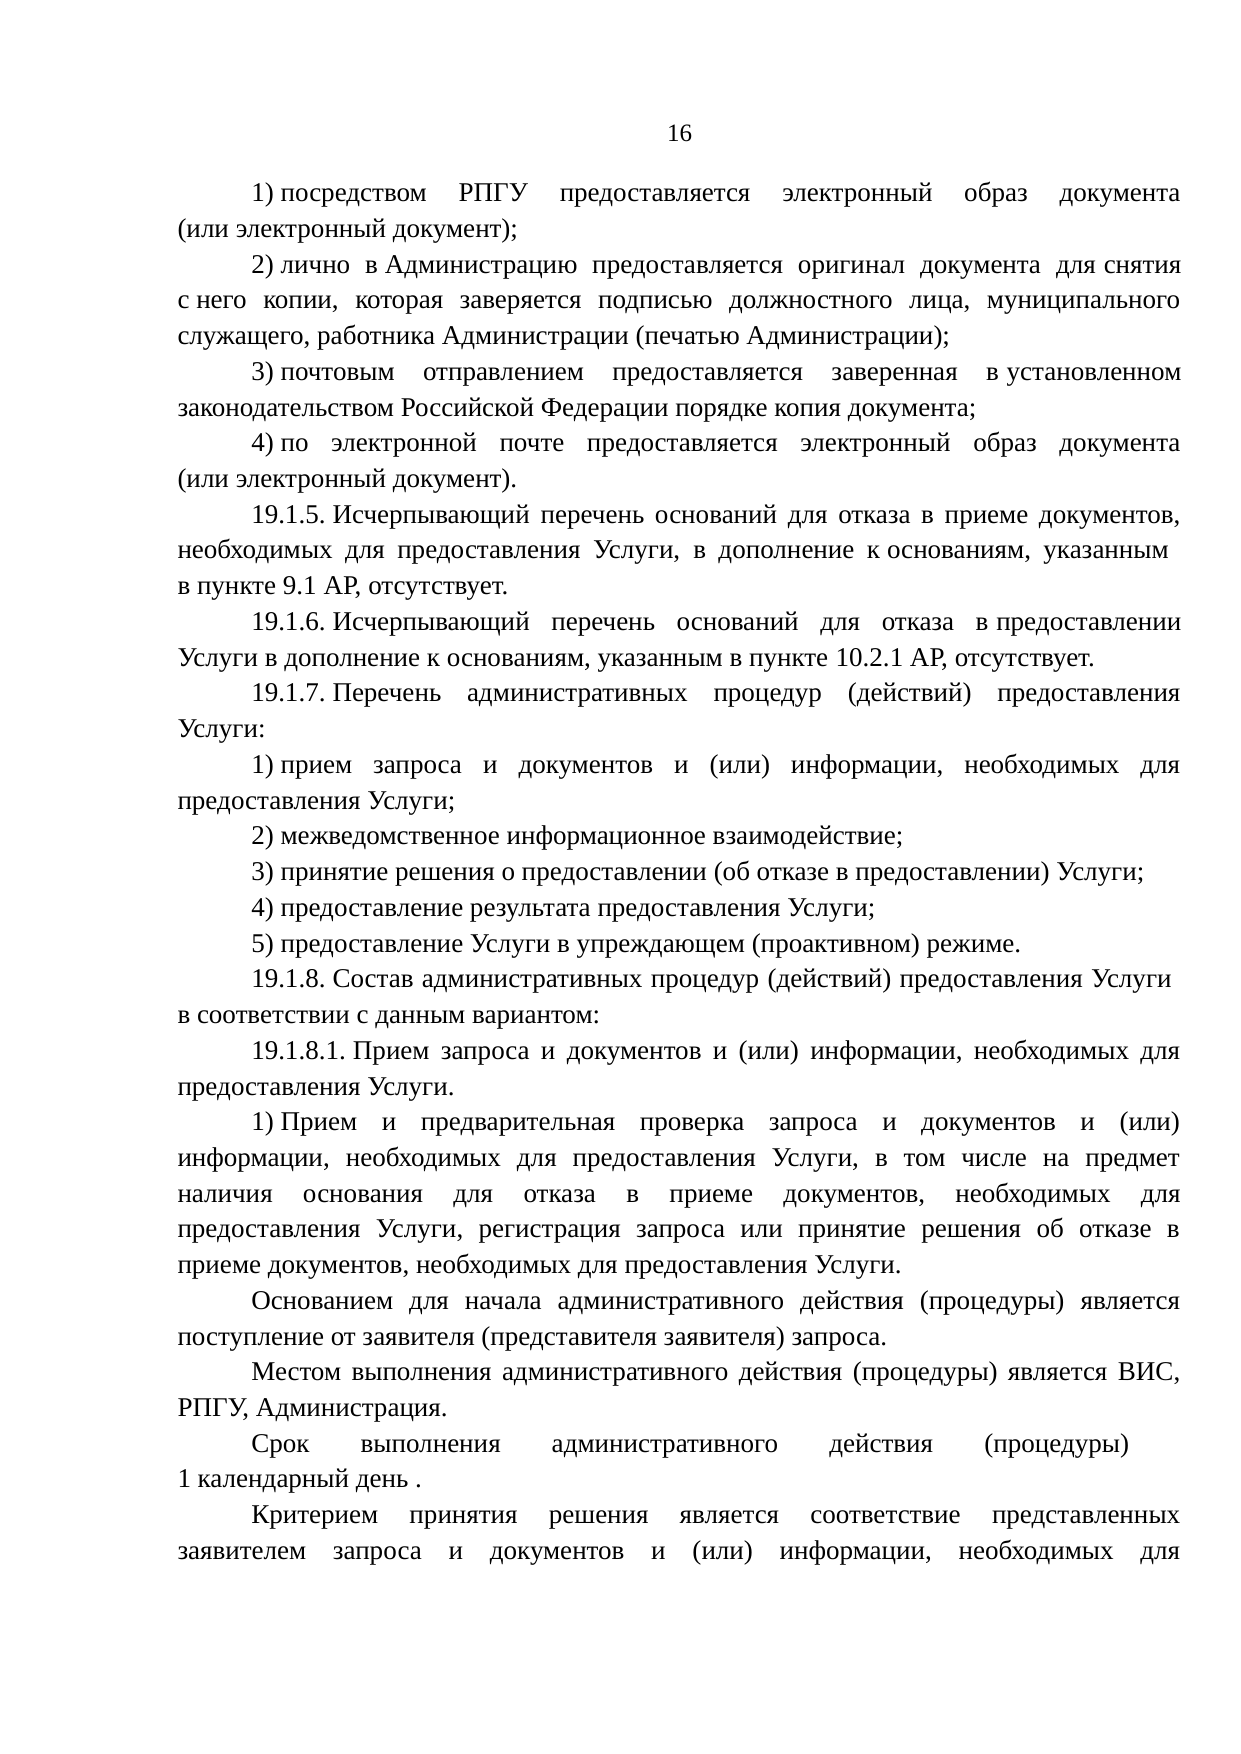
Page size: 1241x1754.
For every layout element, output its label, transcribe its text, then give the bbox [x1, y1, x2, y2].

text 4) предоставление результата предоставления Услуги; [177, 891, 1181, 922]
text 19.1.6. Исчерпывающий перечень оснований для отказа в предоставлении Услуги в дополнение к основаниям, указанным в пункте 10.2.1 АР, отсутствует. [177, 605, 1181, 672]
text 19.1.8.1. Прием запроса и документов и (или) информации, необходимых для предоставления Услуги. [177, 1034, 1181, 1101]
text Основанием для начала административного действия (процедуры) является поступление от заявителя (представителя заявителя) запроса. [177, 1284, 1181, 1351]
text 4) по электронной почте предоставляется электронный образ документа (или электронный документ). [177, 426, 1181, 493]
text 2) лично в Администрацию предоставляется оригинал документа для снятия с него копии, которая заверяется подписью должностного лица, муниципального служащего, работника Администрации (печатью Администрации); [177, 248, 1181, 350]
text 3) почтовым отправлением предоставляется заверенная в установленном законодательством Российской Федерации порядке копия документа; [177, 355, 1181, 422]
text Срок выполнения административного действия (процедуры) 1 календарный день . [177, 1427, 1181, 1494]
text 1) Прием и предварительная проверка запроса и документов и (или) информации, необходимых для предоставления Услуги, в том числе на предмет наличия основания для отказа в приеме документов, необходимых для предоставления Услуги, регистрация запроса или принятие решения об отказе в приеме документов, необходимых для предоставления Услуги. [177, 1105, 1181, 1279]
text 19.1.5. Исчерпывающий перечень оснований для отказа в приеме документов, необходимых для предоставления Услуги, в дополнение к основаниям, указанным в пункте 9.1 АР, отсутствует. [177, 498, 1181, 601]
text 1) прием запроса и документов и (или) информации, необходимых для предоставления Услуги; [177, 748, 1181, 815]
text 3) принятие решения о предоставлении (об отказе в предоставлении) Услуги; [177, 855, 1181, 886]
text Местом выполнения административного действия (процедуры) является ВИС, РПГУ, Администрация. [177, 1355, 1181, 1422]
text 19.1.7. Перечень административных процедур (действий) предоставления Услуги: [177, 677, 1181, 743]
text 1) посредством РПГУ предоставляется электронный образ документа (или электронный документ); [177, 176, 1181, 243]
text 19.1.8. Состав административных процедур (действий) предоставления Услуги в соответствии с данным вариантом: [177, 962, 1181, 1029]
text 2) межведомственное информационное взаимодействие; [177, 819, 1181, 851]
text 5) предоставление Услуги в упреждающем (проактивном) режиме. [177, 927, 1181, 958]
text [177, 1498, 1181, 1565]
